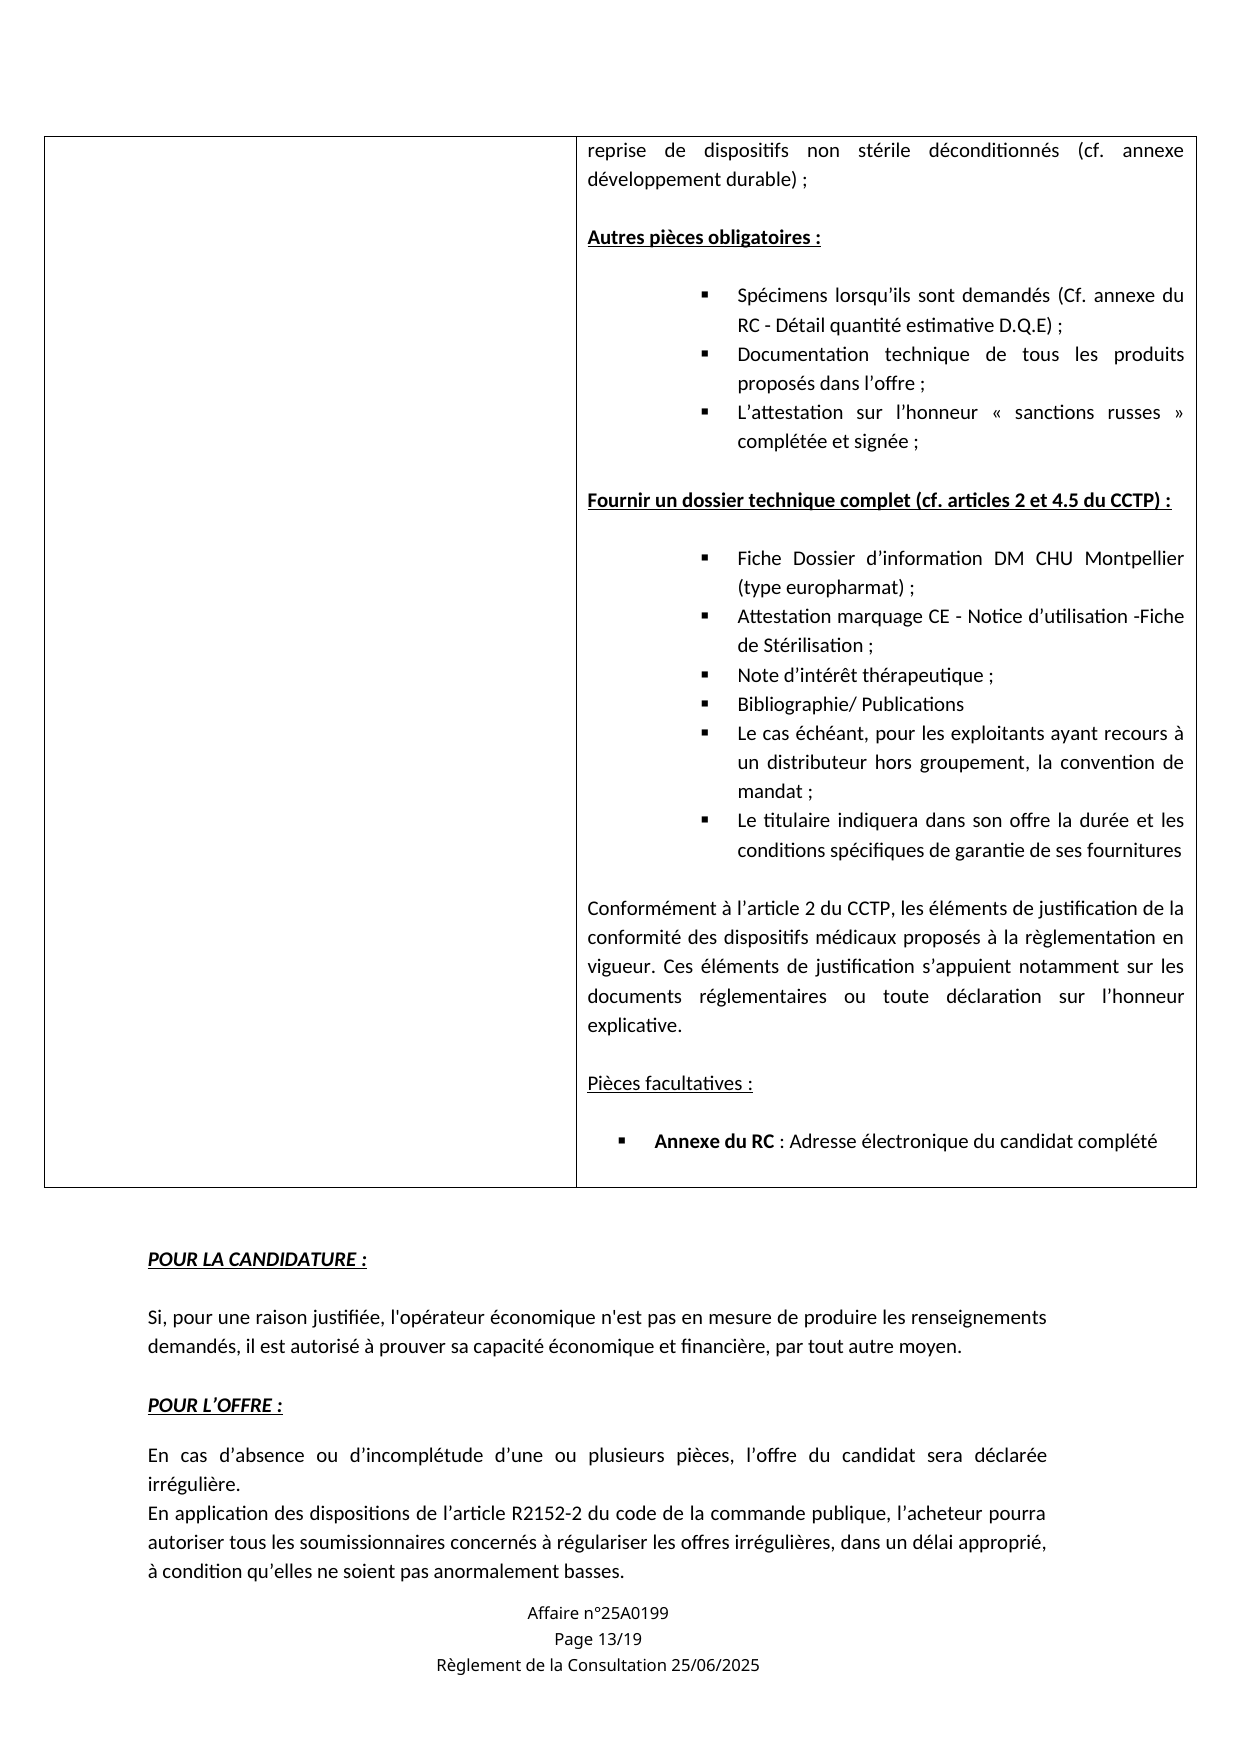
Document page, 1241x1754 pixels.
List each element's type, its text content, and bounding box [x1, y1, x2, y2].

text En application des dispositions de l’article R2152-2 du code de la commande publique, l’acheteur pourra autoriser tous les soumissionnaires concernés à régulariser les offres irrégulières, dans un délai approprié, à condition qu’elles ne soient pas anormalement basses. [148, 1500, 1048, 1584]
text Si, pour une raison justifiée, l'opérateur économique n'est pas en mesure de produire les renseignements demandés, il est autorisé à prouver sa capacité économique et financière, par tout autre moyen. [148, 1304, 1048, 1359]
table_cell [45, 137, 576, 1187]
text POUR LA CANDIDATURE : [148, 1246, 1048, 1272]
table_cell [577, 137, 1196, 1187]
list POUR L’OFFRE : [148, 1392, 1048, 1417]
text En cas d’absence ou d’incomplétude d’une ou plusieurs pièces, l’offre du candidat sera déclarée irrégulière. [148, 1442, 1048, 1497]
